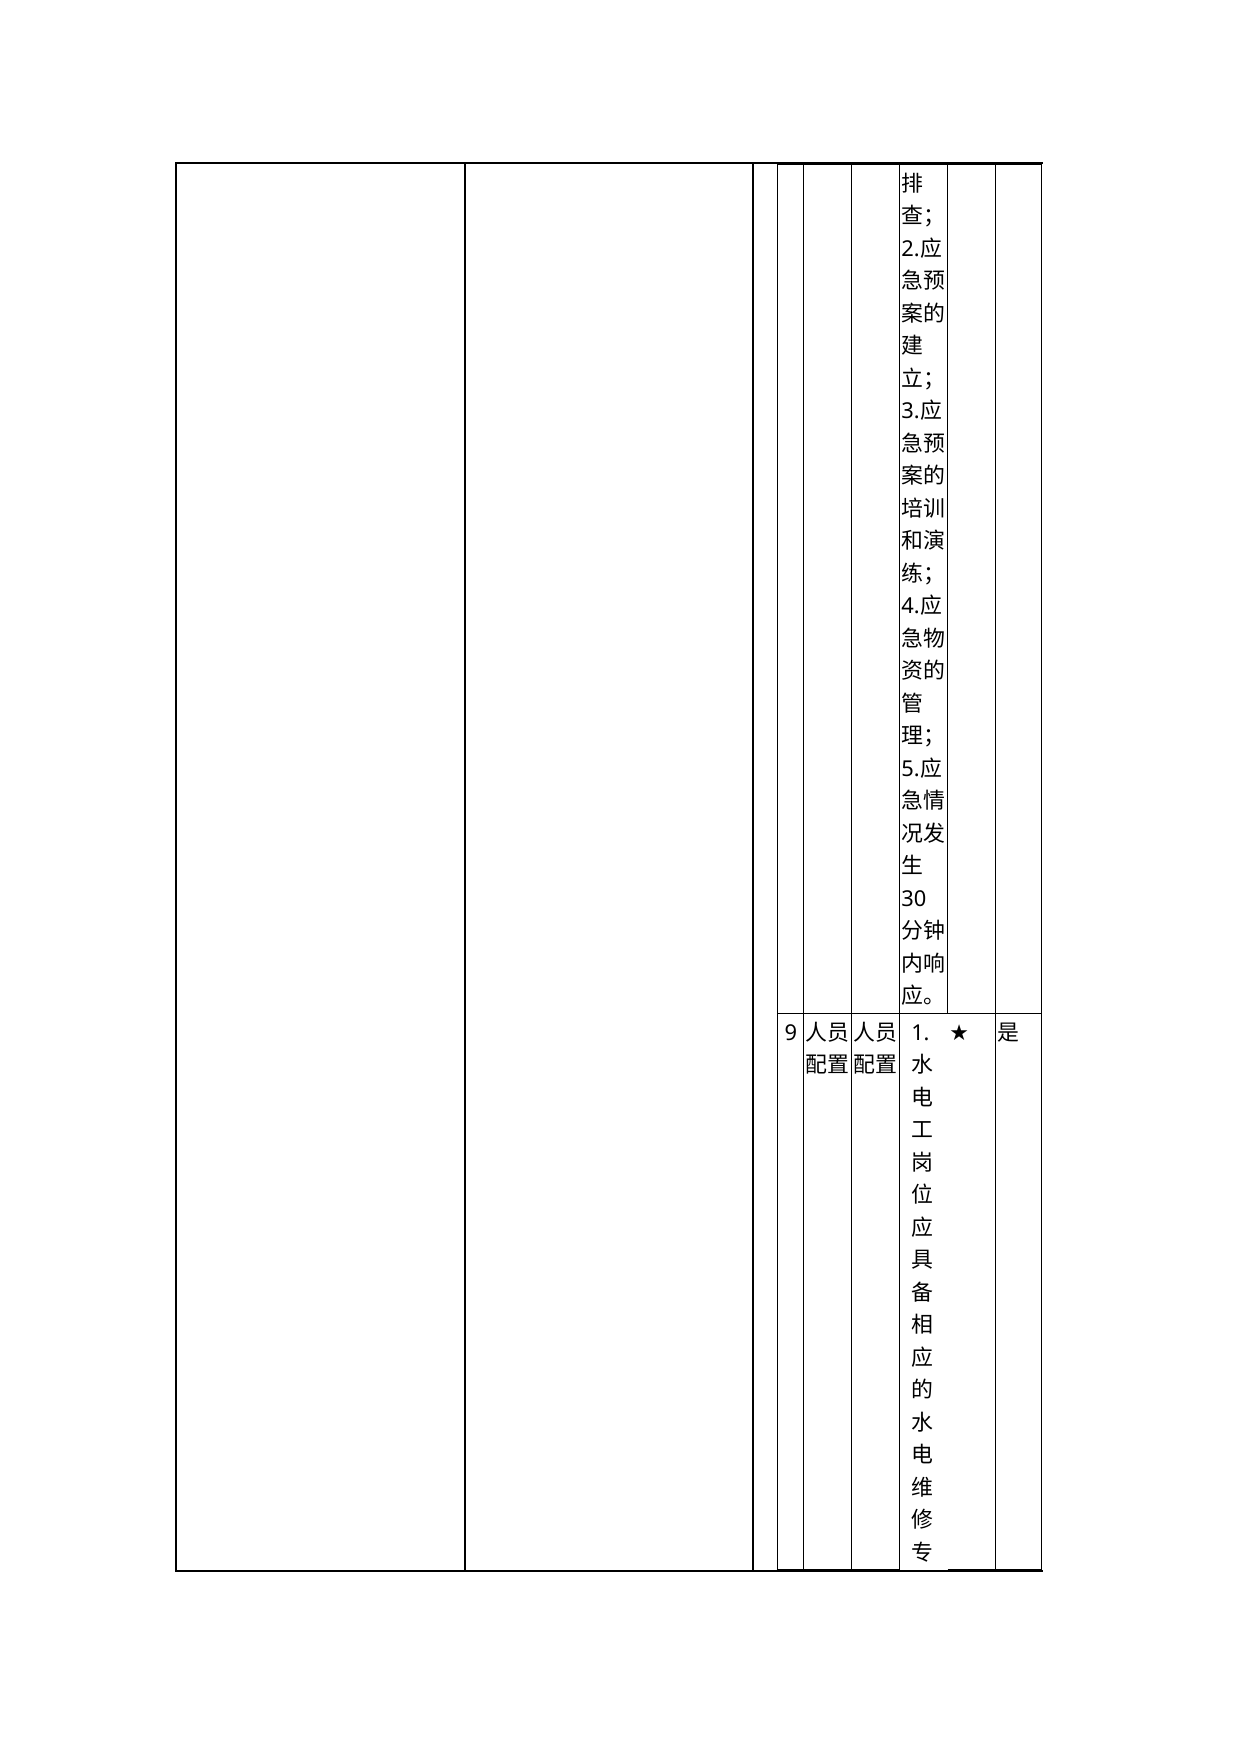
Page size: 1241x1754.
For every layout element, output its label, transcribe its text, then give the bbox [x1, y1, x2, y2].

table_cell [900, 1014, 995, 1570]
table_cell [948, 165, 995, 1013]
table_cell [778, 165, 803, 1013]
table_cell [996, 165, 1041, 1013]
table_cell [804, 165, 851, 1013]
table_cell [754, 164, 777, 1570]
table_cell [852, 1014, 899, 1569]
table_cell [466, 164, 752, 1570]
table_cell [804, 1014, 851, 1569]
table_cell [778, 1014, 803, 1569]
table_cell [900, 165, 947, 1013]
table_cell 1 [177, 164, 464, 1570]
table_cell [996, 1014, 1041, 1569]
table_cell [852, 165, 899, 1013]
